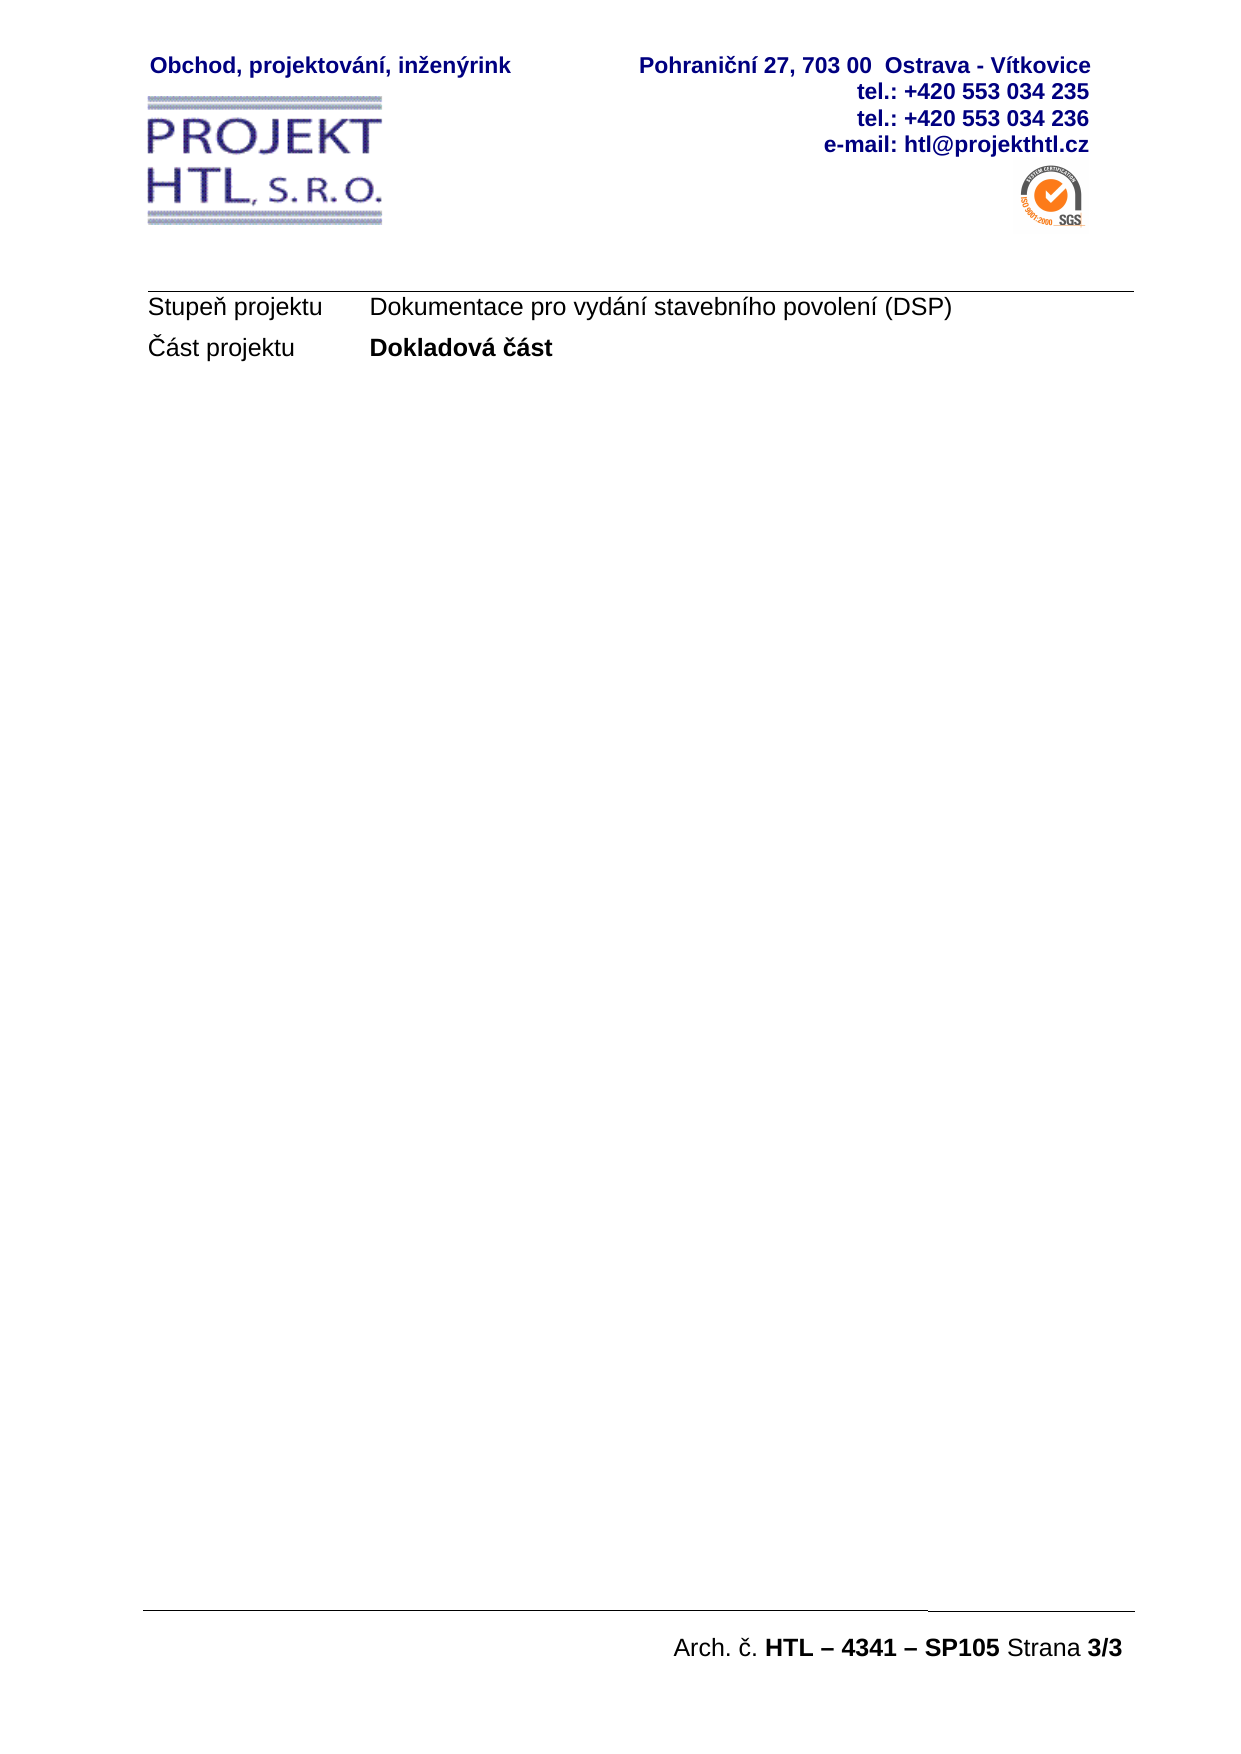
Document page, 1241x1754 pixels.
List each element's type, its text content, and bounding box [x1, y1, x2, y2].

picture [1012, 157, 1090, 234]
picture [147, 96, 383, 225]
text Část projektu Dokladová část [148, 333, 1134, 362]
text Stupeň projektu Dokumentace pro vydání stavebního povolení (DSP) [148, 292, 1134, 321]
